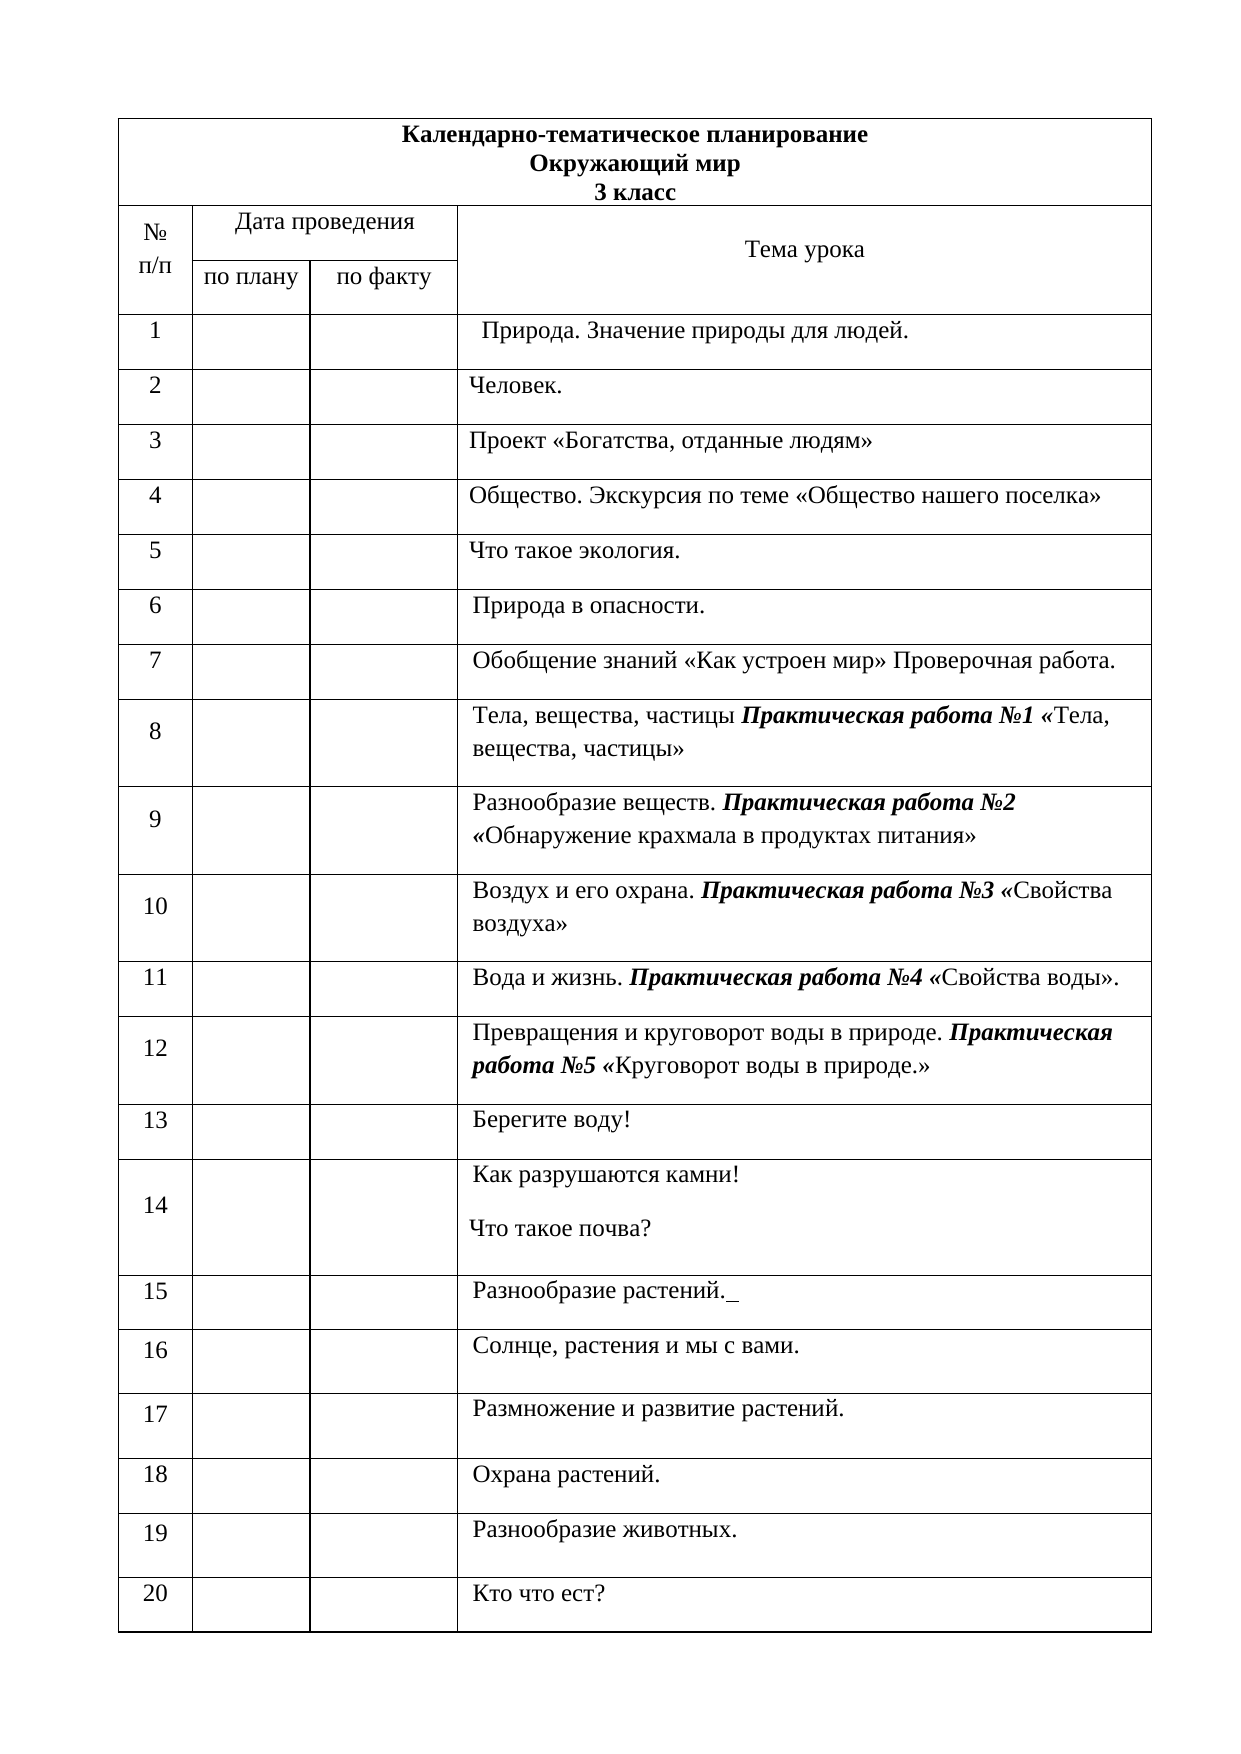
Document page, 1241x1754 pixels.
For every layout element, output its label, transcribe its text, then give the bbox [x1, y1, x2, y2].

table_cell 11 [119, 962, 192, 1016]
table_cell 20 [119, 1578, 192, 1631]
table_cell [311, 1330, 457, 1392]
table_header Календарно-тематическое планирование Окружающий мир 3 класс [119, 119, 1151, 205]
table_cell 15 [119, 1276, 192, 1329]
table_cell [193, 370, 309, 424]
table_cell 10 [119, 875, 192, 961]
table_cell 4 [119, 480, 192, 534]
table_cell 1 [119, 315, 192, 369]
table_cell Тема урока [458, 206, 1151, 314]
table_cell Что такое экология. [458, 535, 1151, 589]
table_cell Тела, вещества, частицы Практическая работа №1 «Тела, вещества, частицы» [458, 700, 1151, 786]
table_cell 14 [119, 1160, 192, 1274]
table_cell [193, 535, 309, 589]
table_cell Охрана растений. [458, 1459, 1151, 1513]
table_cell [193, 1105, 309, 1158]
table_cell [311, 425, 457, 479]
table_cell [311, 1276, 457, 1329]
table_cell [193, 1017, 309, 1103]
table_cell [311, 315, 457, 369]
table_cell [311, 1394, 457, 1458]
table_cell [311, 1160, 457, 1274]
table_cell [311, 1105, 457, 1158]
table_cell Разнообразие веществ. Практическая работа №2 «Обнаружение крахмала в продуктах питания» [458, 787, 1151, 874]
table_cell [193, 1578, 309, 1631]
table_cell Проект «Богатства, отданные людям» [458, 425, 1151, 479]
table_cell 7 [119, 645, 192, 699]
table_cell Разнообразие животных. [458, 1514, 1151, 1577]
table_cell [311, 370, 457, 424]
table_cell по плану [193, 261, 309, 314]
table_cell Дата проведения [193, 206, 457, 260]
table_cell 5 [119, 535, 192, 589]
table_cell [193, 480, 309, 534]
table_cell № п/п [119, 206, 192, 314]
table_cell [311, 1514, 457, 1577]
table_cell Берегите воду! [458, 1105, 1151, 1158]
table_cell [311, 875, 457, 961]
table_cell [311, 787, 457, 874]
table_cell 8 [119, 700, 192, 786]
table_cell 2 [119, 370, 192, 424]
table_cell [193, 1330, 309, 1392]
table_cell 9 [119, 787, 192, 874]
table_cell [311, 962, 457, 1016]
table_cell 16 [119, 1330, 192, 1392]
table_cell [311, 1017, 457, 1103]
table_cell [311, 1578, 457, 1631]
table_cell [311, 645, 457, 699]
table_cell Превращения и круговорот воды в природе. Практическая работа №5 «Круговорот воды в природе.» [458, 1017, 1151, 1103]
table_cell [193, 1394, 309, 1458]
table_cell [311, 1459, 457, 1513]
table_cell [193, 425, 309, 479]
table_cell по факту [311, 261, 457, 314]
table_cell Солнце, растения и мы с вами. [458, 1330, 1151, 1392]
table_cell Вода и жизнь. Практическая работа №4 «Свойства воды». [458, 962, 1151, 1016]
table_cell [193, 1276, 309, 1329]
table_cell Кто что ест? [458, 1578, 1151, 1631]
table_cell [193, 962, 309, 1016]
table_cell 17 [119, 1394, 192, 1458]
table_cell [311, 480, 457, 534]
table_cell 3 [119, 425, 192, 479]
table_cell [311, 535, 457, 589]
table_cell [311, 590, 457, 644]
table_cell Природа в опасности. [458, 590, 1151, 644]
table_cell Разнообразие растений. [458, 1276, 1151, 1329]
table_cell 12 [119, 1017, 192, 1103]
table_cell [193, 700, 309, 786]
table_cell [193, 315, 309, 369]
table_cell Воздух и его охрана. Практическая работа №3 «Свойства воздуха» [458, 875, 1151, 961]
table_cell [193, 875, 309, 961]
table_cell [193, 1160, 309, 1274]
table_cell [193, 787, 309, 874]
table_cell Человек. [458, 370, 1151, 424]
table_cell Природа. Значение природы для людей. [458, 315, 1151, 369]
table_cell [193, 645, 309, 699]
table_cell Размножение и развитие растений. [458, 1394, 1151, 1458]
table_cell 18 [119, 1459, 192, 1513]
table_cell Как разрушаются камни! Что такое почва? [458, 1160, 1151, 1274]
table_cell 19 [119, 1514, 192, 1577]
table_cell 13 [119, 1105, 192, 1158]
table_cell Обобщение знаний «Как устроен мир» Проверочная работа. [458, 645, 1151, 699]
table_cell 6 [119, 590, 192, 644]
table_cell [193, 1514, 309, 1577]
table_cell [193, 590, 309, 644]
table_cell [193, 1459, 309, 1513]
table_cell [311, 700, 457, 786]
table_cell Общество. Экскурсия по теме «Общество нашего поселка» [458, 480, 1151, 534]
